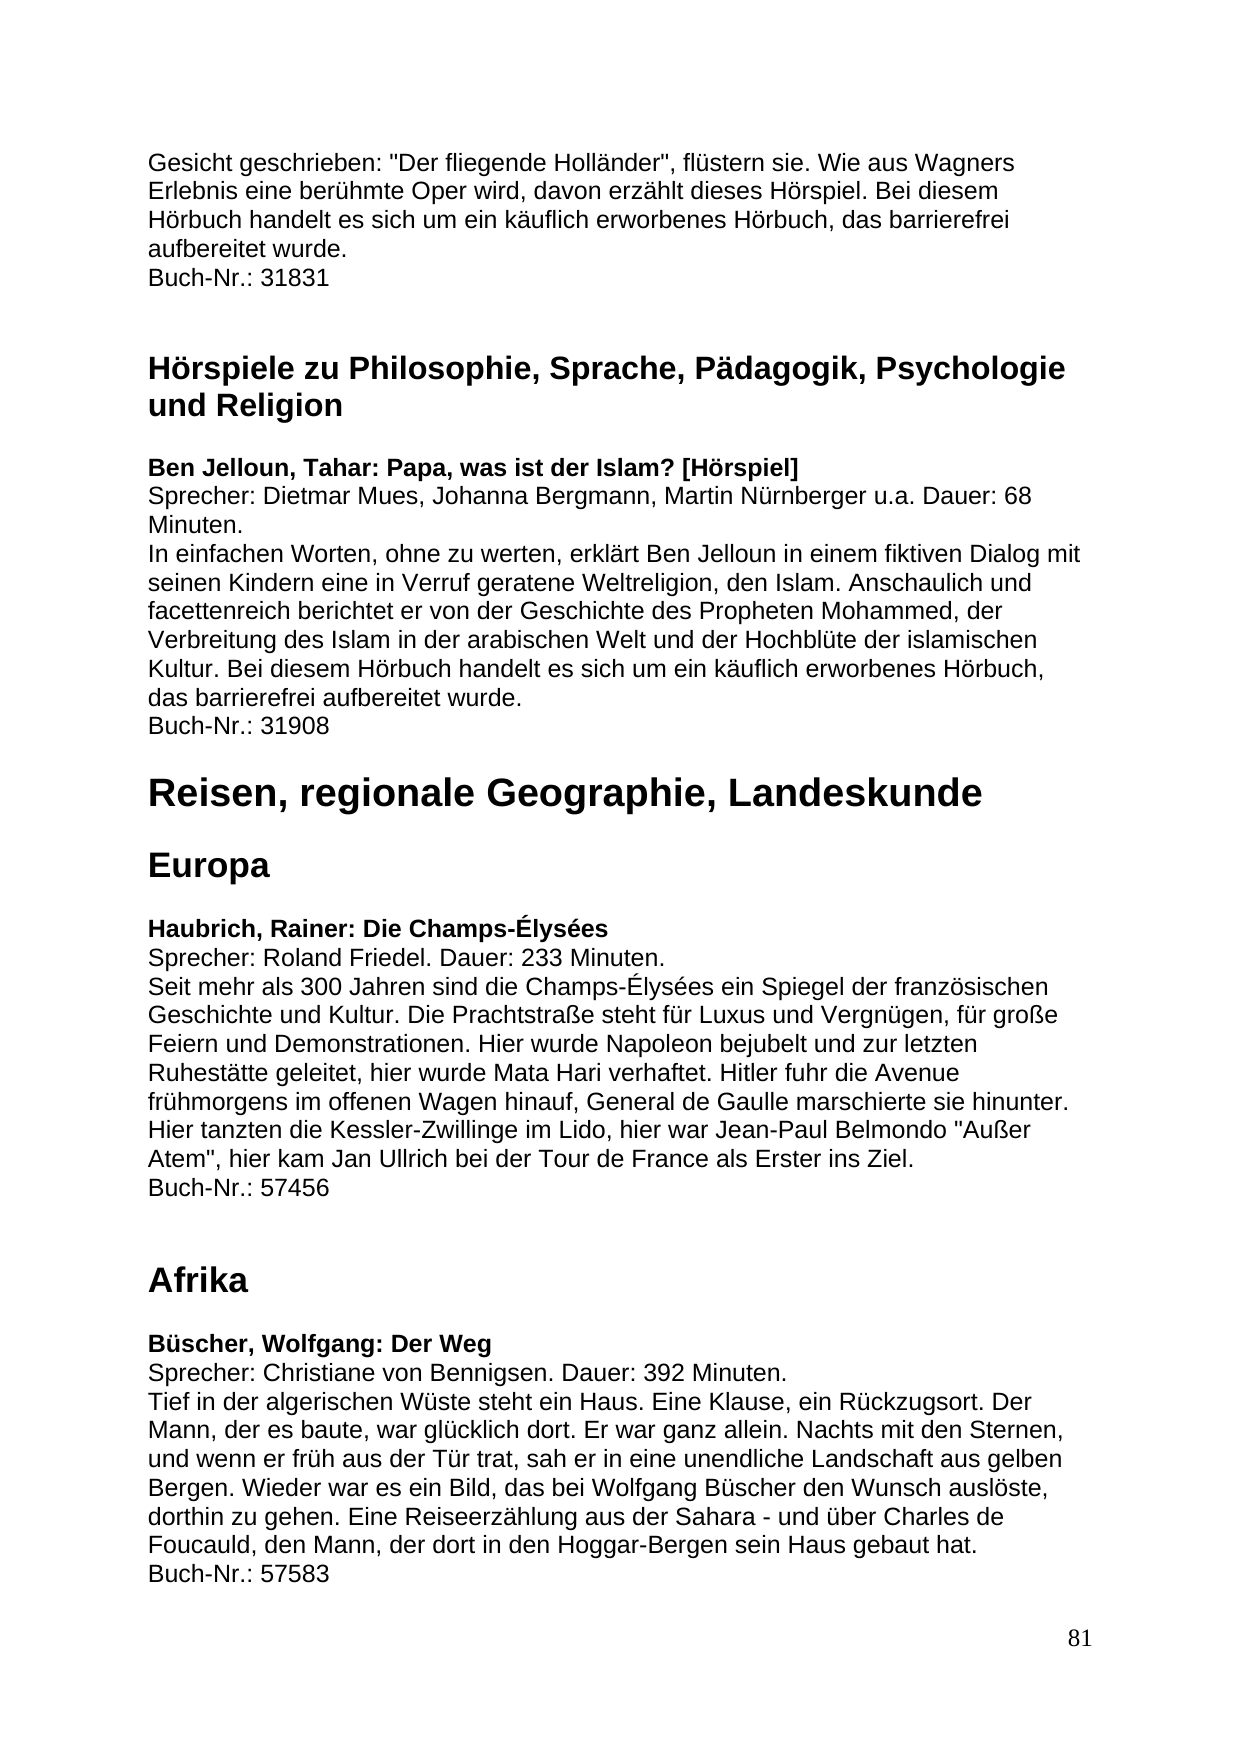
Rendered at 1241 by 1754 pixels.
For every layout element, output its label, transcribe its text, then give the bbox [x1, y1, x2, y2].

subtitle Reisen, regionale Geographie, Landeskunde [148, 769, 1093, 815]
text Ben Jelloun, Tahar: Papa, was ist der Islam? [Hörspiel] [148, 453, 1093, 481]
text Büscher, Wolfgang: Der Weg [148, 1329, 1093, 1358]
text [148, 148, 1093, 291]
text Haubrich, Rainer: Die Champs-Élysées [148, 914, 1093, 943]
subtitle Europa [148, 844, 1093, 885]
subtitle Hörspiele zu Philosophie, Sprache, Pädagogik, Psychologie und Religion [148, 349, 1093, 423]
subtitle Afrika [148, 1259, 1093, 1300]
text Sprecher: Roland Friedel. Dauer: 233 Minuten. Seit mehr als 300 Jahren sind die Champs-Élysées ein Spiegel der französischen Geschichte und Kultur. Die Prachtstraße steht für Luxus und Vergnügen, für große Feiern und Demonstrationen. Hier wurde Napoleon bejubelt und zur letzten Ruhestätte geleitet, hier wurde Mata Hari verhaftet. Hitler fuhr die Avenue frühmorgens im offenen Wagen hinauf, General de Gaulle marschierte sie hinunter. Hier tanzten die Kessler-Zwillinge im Lido, hier war Jean-Paul Belmondo "Außer Atem", hier kam Jan Ullrich bei der Tour de France als Erster ins Ziel. Buch-Nr.: 57456 [148, 943, 1093, 1201]
text Sprecher: Dietmar Mues, Johanna Bergmann, Martin Nürnberger u.a. Dauer: 68 Minuten. In einfachen Worten, ohne zu werten, erklärt Ben Jelloun in einem fiktiven Dialog mit seinen Kindern eine in Verruf geratene Weltreligion, den Islam. Anschaulich und facettenreich berichtet er von der Geschichte des Propheten Mohammed, der Verbreitung des Islam in der arabischen Welt und der Hochblüte der islamischen Kultur. Bei diesem Hörbuch handelt es sich um ein käuflich erworbenes Hörbuch, das barrierefrei aufbereitet wurde. Buch-Nr.: 31908 [148, 481, 1093, 740]
text Sprecher: Christiane von Bennigsen. Dauer: 392 Minuten. Tief in der algerischen Wüste steht ein Haus. Eine Klause, ein Rückzugsort. Der Mann, der es baute, war glücklich dort. Er war ganz allein. Nachts mit den Sternen, und wenn er früh aus der Tür trat, sah er in eine unendliche Landschaft aus gelben Bergen. Wieder war es ein Bild, das bei Wolfgang Büscher den Wunsch auslöste, dorthin zu gehen. Eine Reiseerzählung aus der Sahara - und über Charles de Foucauld, den Mann, der dort in den Hoggar-Bergen sein Haus gebaut hat. Buch-Nr.: 57583 [148, 1358, 1093, 1588]
